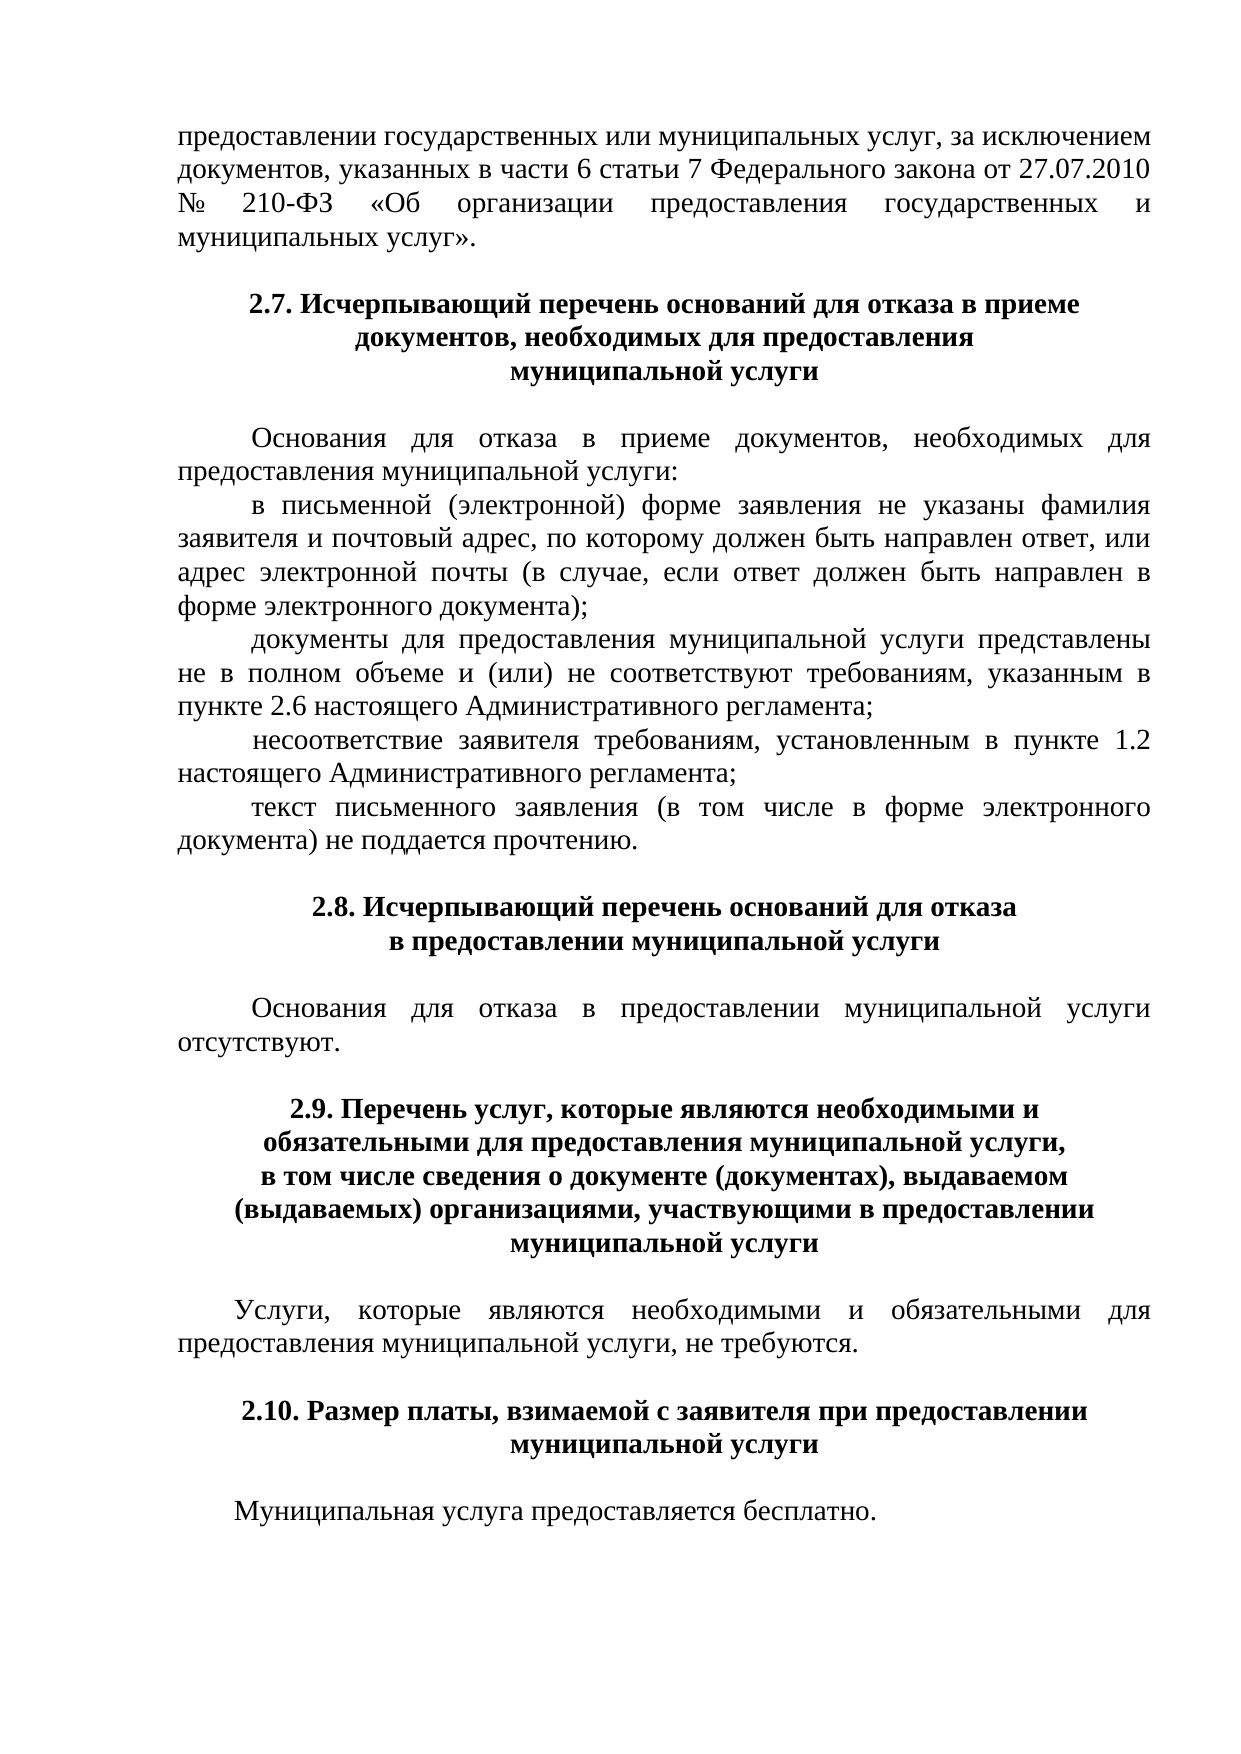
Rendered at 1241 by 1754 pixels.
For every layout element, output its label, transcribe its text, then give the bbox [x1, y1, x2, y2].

text муниципальной услуги [177, 353, 1152, 386]
text в том числе сведения о документе (документах), выдаваемом (выдаваемых) организациями, участвующими в предоставлении муниципальной услуги [177, 1158, 1152, 1258]
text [177, 118, 1152, 252]
text обязательными для предоставления муниципальной услуги, [177, 1124, 1152, 1158]
text 2.8. Исчерпывающий перечень оснований для отказа [177, 889, 1152, 923]
text Основания для отказа в предоставлении муниципальной услуги отсутствуют. [177, 990, 1152, 1057]
text 2.9. Перечень услуг, которые являются необходимыми и [177, 1091, 1152, 1124]
text в предоставлении муниципальной услуги [177, 923, 1152, 957]
text в письменной (электронной) форме заявления не указаны фамилия заявителя и почтовый адрес, по которому должен быть направлен ответ, или адрес электронной почты (в случае, если ответ должен быть направлен в форме электронного документа); [177, 487, 1152, 621]
text Услуги, которые являются необходимыми и обязательными для предоставления муниципальной услуги, не требуются. [177, 1292, 1152, 1359]
text несоответствие заявителя требованиям, установленным в пункте 1.2 настоящего Административного регламента; [177, 722, 1152, 789]
text 2.10. Размер платы, взимаемой с заявителя при предоставлении муниципальной услуги [177, 1393, 1152, 1460]
text Муниципальная услуга предоставляется бесплатно. [177, 1493, 1152, 1527]
text документы для предоставления муниципальной услуги представлены не в полном объеме и (или) не соответствуют требованиям, указанным в пункте 2.6 настоящего Административного регламента; [177, 621, 1152, 722]
text 2.7. Исчерпывающий перечень оснований для отказа в приеме документов, необходимых для предоставления [177, 286, 1152, 353]
text Основания для отказа в приеме документов, необходимых для предоставления муниципальной услуги: [177, 420, 1152, 487]
text текст письменного заявления (в том числе в форме электронного документа) не поддается прочтению. [177, 789, 1152, 856]
